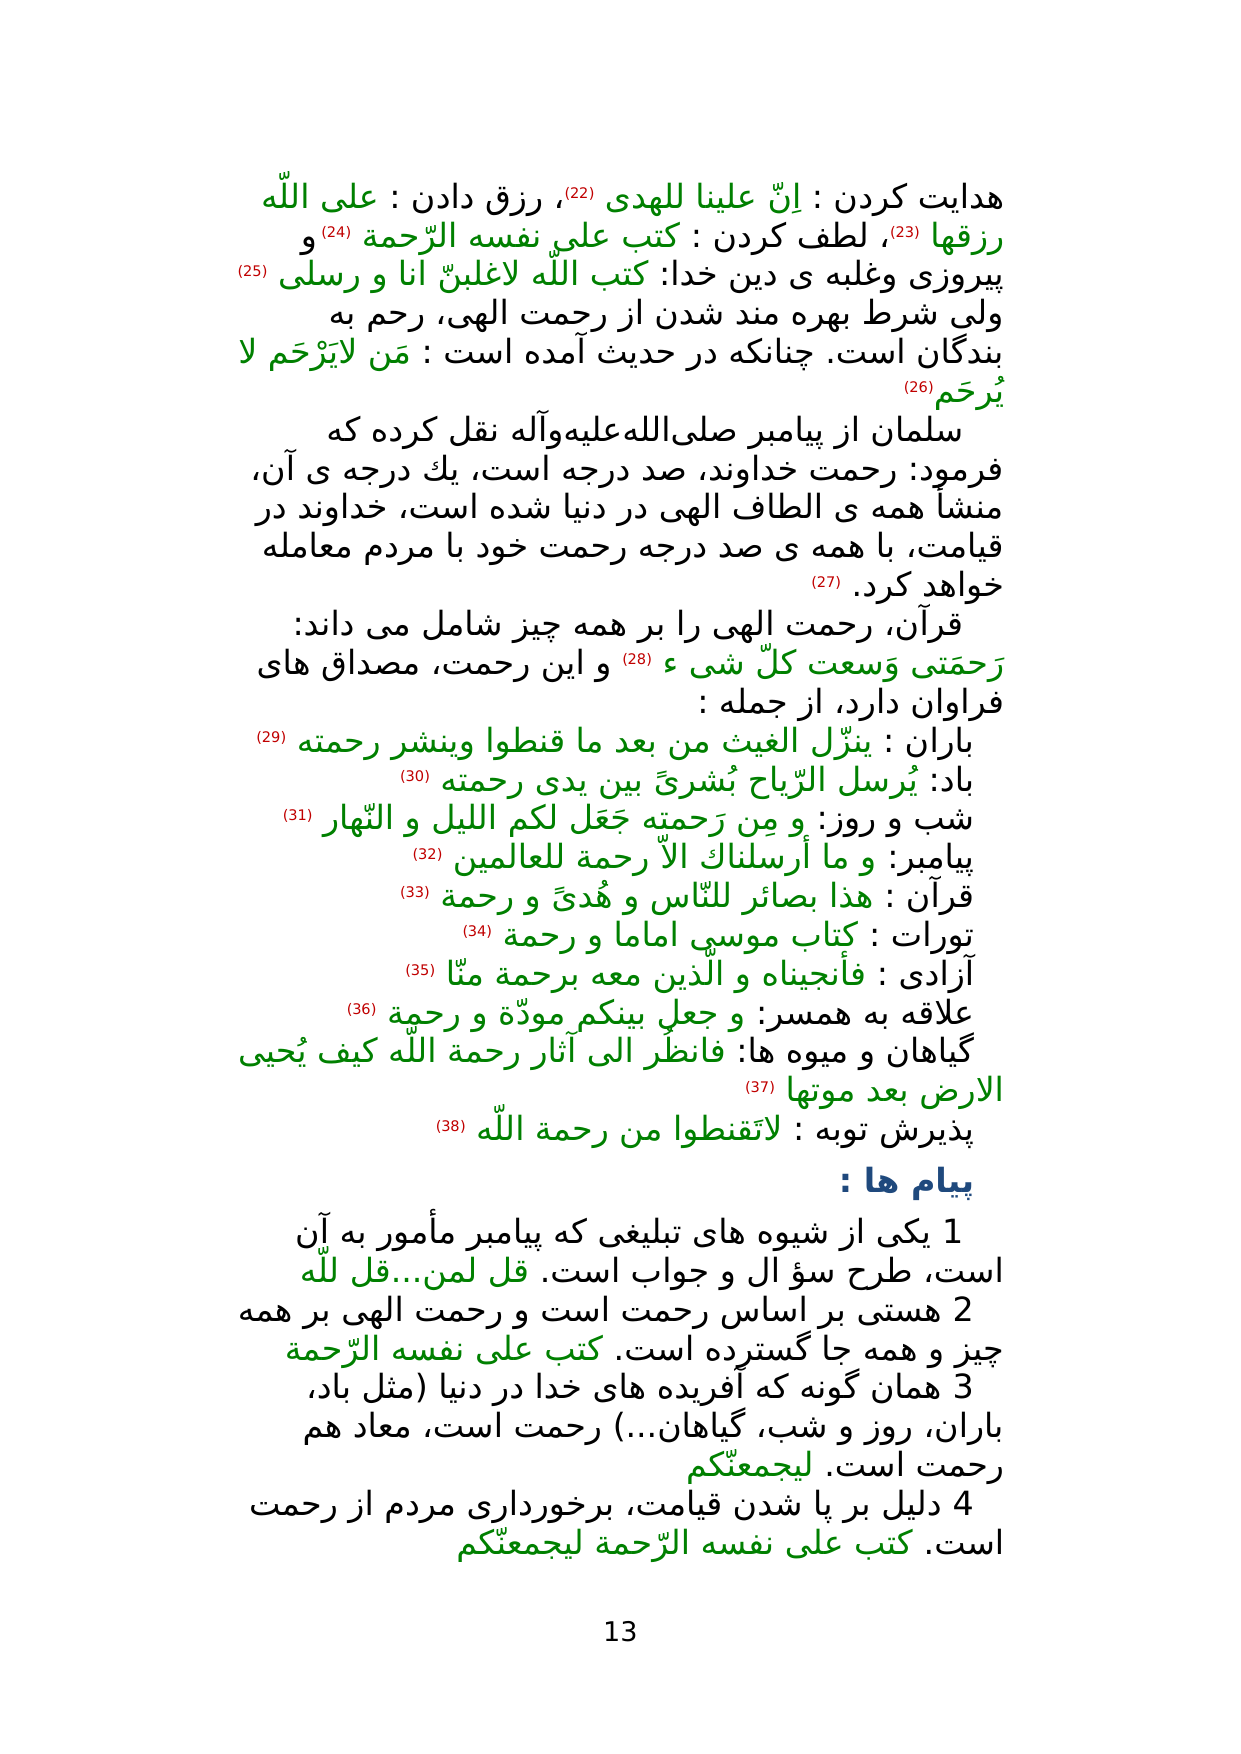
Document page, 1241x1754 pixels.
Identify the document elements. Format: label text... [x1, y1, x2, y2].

text گياهان و ميوه ها: فانظُر الى آثار رحمة اللّه كيف يُحيى الارض بعد موتها (37) [236, 1032, 1004, 1110]
text تورات : كتاب موسى اماما و رحمة (34) [236, 915, 1004, 954]
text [236, 177, 1004, 410]
text 2 هستى بر اساس رحمت است و رحمت الهى بر همه چيز و همه جا گسترده است. كتب على نفسه الرّحمة [236, 1290, 1004, 1368]
text 1 يكى از شيوه هاى تبليغى كه پيامبر مأمور به آن است، طرح سؤ ال و جواب است. قل لمن...قل للّه [236, 1212, 1004, 1290]
subtitle پيام ها : [236, 1161, 1004, 1200]
text سلمان از پيامبر صلى‌الله‌عليه‌وآله‌ نقل كرده كه فرمود: رحمت خداوند، صد درجه است، يك درجه ى آن، منشأ همه ى الطاف الهى در دنيا شده است، خداوند در قيامت، با همه ى صد درجه رحمت خود با مردم معامله خواهد كرد. (27) [236, 410, 1004, 604]
text شب و روز: و مِن رَحمته جَعَل لكم الليل و النّهار (31) [236, 799, 1004, 838]
text پيامبر: و ما أرسلناك الاّ رحمة للعالمين (32) [236, 838, 1004, 877]
text 3 همان گونه كه آفريده هاى خدا در دنيا (مثل باد، باران، روز و شب، گياهان...) رحمت است، معاد هم رحمت است. ليجمعنّكم [236, 1368, 1004, 1484]
text 4 دليل بر پا شدن قيامت، برخوردارى مردم از رحمت است. كتب على نفسه الرّحمة ليجمعنّكم [236, 1484, 1004, 1562]
text علاقه به همسر: و جعل بينكم مودّة و رحمة (36) [236, 993, 1004, 1032]
text قرآن : هذا بصائر للنّاس و هُدىً و رحمة (33) [236, 877, 1004, 915]
text قرآن، رحمت الهى را بر همه چيز شامل مى داند: رَحمَتى وَسعت كلّ شى ء (28) و اين رحمت، مصداق هاى فراوان دارد، از جمله : [236, 604, 1004, 721]
text آزادى : فأنجيناه و الّذين معه برحمة منّا (35) [236, 954, 1004, 993]
text باران : ينزّل الغيث من بعد ما قنطوا وينشر رحمته (29) [236, 721, 1004, 760]
text پذيرش توبه : لاتَقنطوا من رحمة اللّه (38) [236, 1110, 1004, 1148]
text باد: يُرسل الرّياح بُشرىً بين يدى رحمته (30) [236, 760, 1004, 799]
